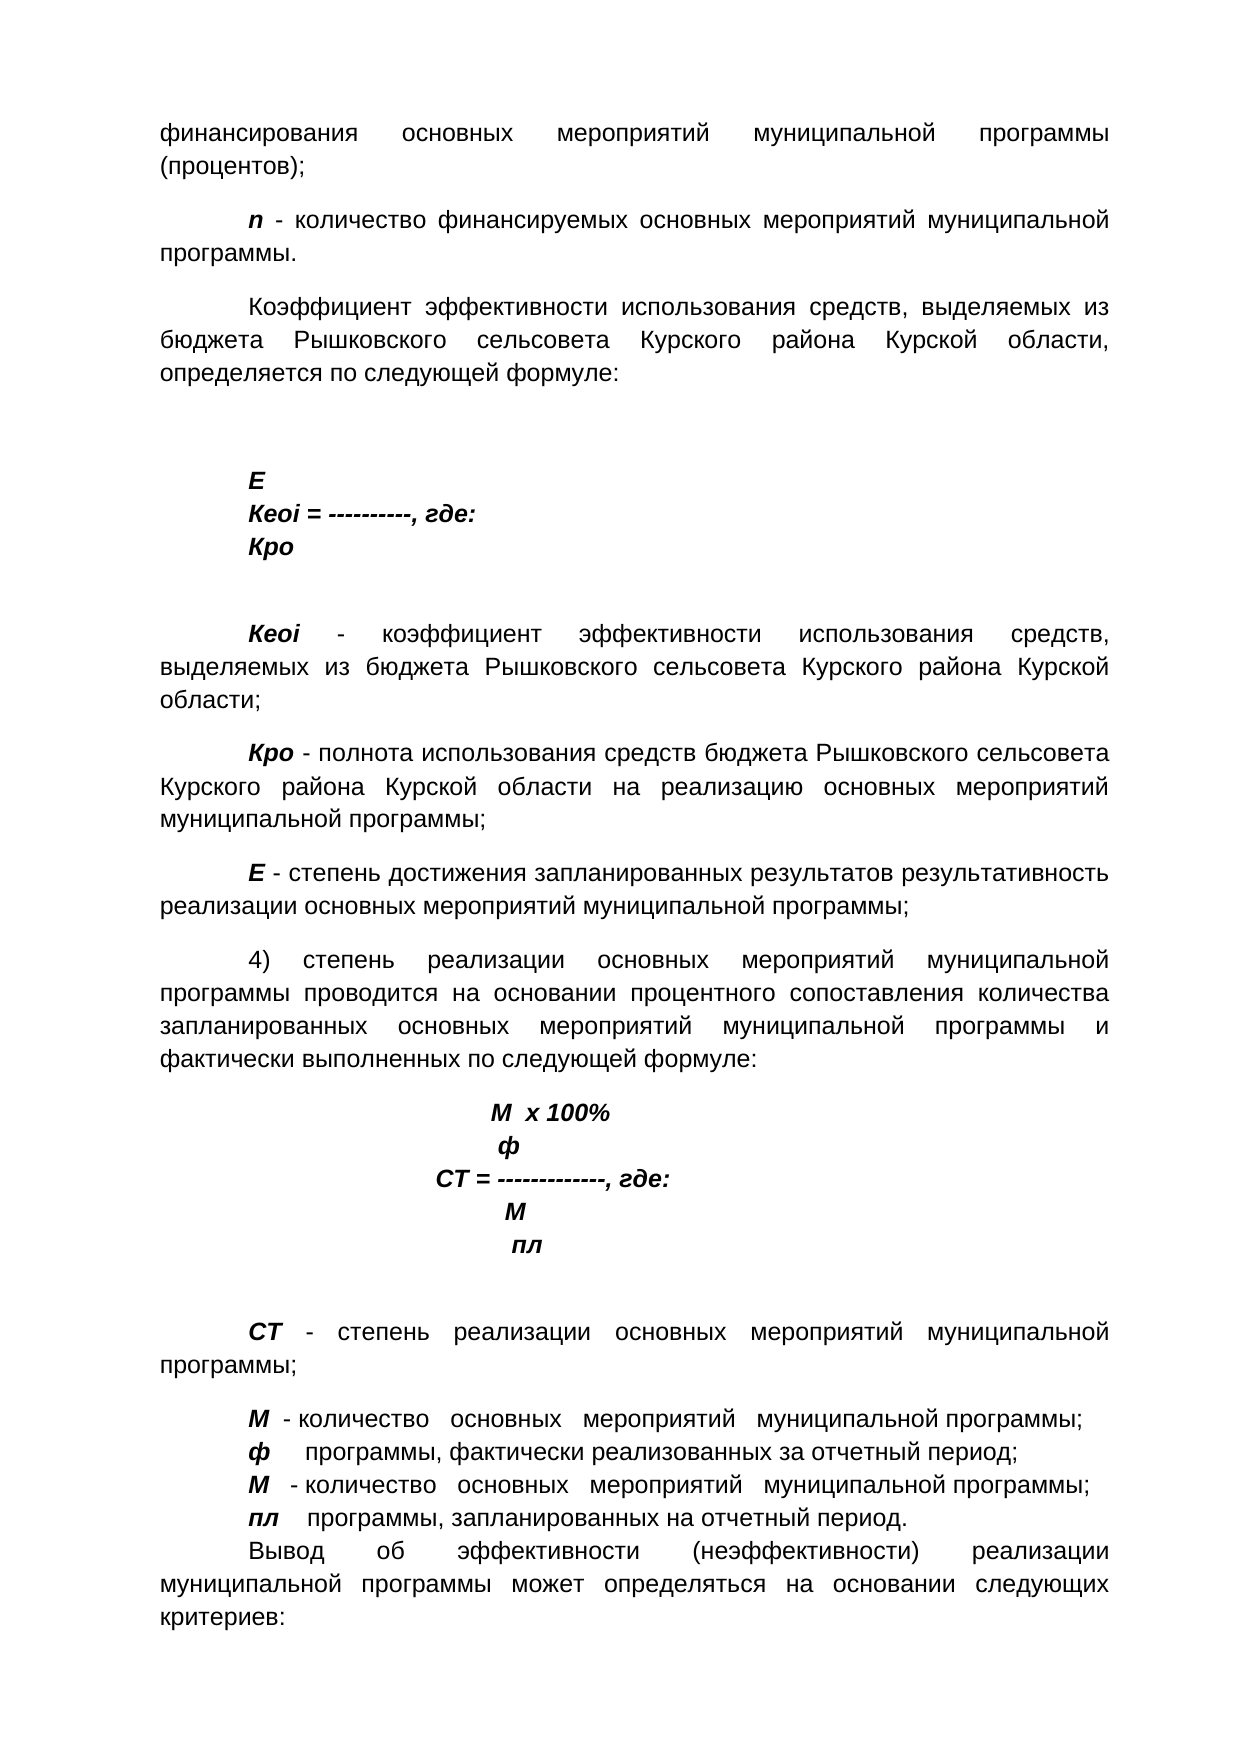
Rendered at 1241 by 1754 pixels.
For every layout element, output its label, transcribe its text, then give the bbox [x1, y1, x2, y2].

text М [159, 1197, 1110, 1226]
text СТ - степень реализации основных мероприятий муниципальной программы; [159, 1317, 1110, 1379]
text Вывод об эффективности (неэффективности) реализации муниципальной программы может определяться на основании следующих критериев: [159, 1536, 1110, 1631]
text Е - степень достижения запланированных результатов результативность реализации основных мероприятий муниципальной программы; [159, 858, 1110, 920]
text СТ = -------------, где: [159, 1164, 1110, 1193]
text М - количество основных мероприятий муниципальной программы; [159, 1470, 1110, 1499]
text Е [159, 466, 1110, 494]
text ф [159, 1131, 1110, 1160]
text Кеоi - коэффициент эффективности использования средств, выделяемых из бюджета Рышковского сельсовета Курского района Курской области; [159, 618, 1110, 713]
text n - количество финансируемых основных мероприятий муниципальной программы. [159, 205, 1110, 267]
text Кро [159, 532, 1110, 560]
text М - количество основных мероприятий муниципальной программы; [159, 1404, 1110, 1433]
text 4) степень реализации основных мероприятий муниципальной программы проводится на основании процентного сопоставления количества запланированных основных мероприятий муниципальной программы и фактически выполненных по следующей формуле: [159, 945, 1110, 1073]
text пл [159, 1230, 1110, 1259]
text Кеоi = ----------, где: [159, 499, 1110, 527]
text ф программы, фактически реализованных за отчетный период; [159, 1437, 1110, 1466]
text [159, 118, 1110, 180]
text М x 100% [159, 1098, 1110, 1127]
text Кро - полнота использования средств бюджета Рышковского сельсовета Курского района Курской области на реализацию основных мероприятий муниципальной программы; [159, 738, 1110, 833]
text Коэффициент эффективности использования средств, выделяемых из бюджета Рышковского сельсовета Курского района Курской области, определяется по следующей формуле: [159, 292, 1110, 387]
text пл программы, запланированных на отчетный период. [159, 1503, 1110, 1532]
